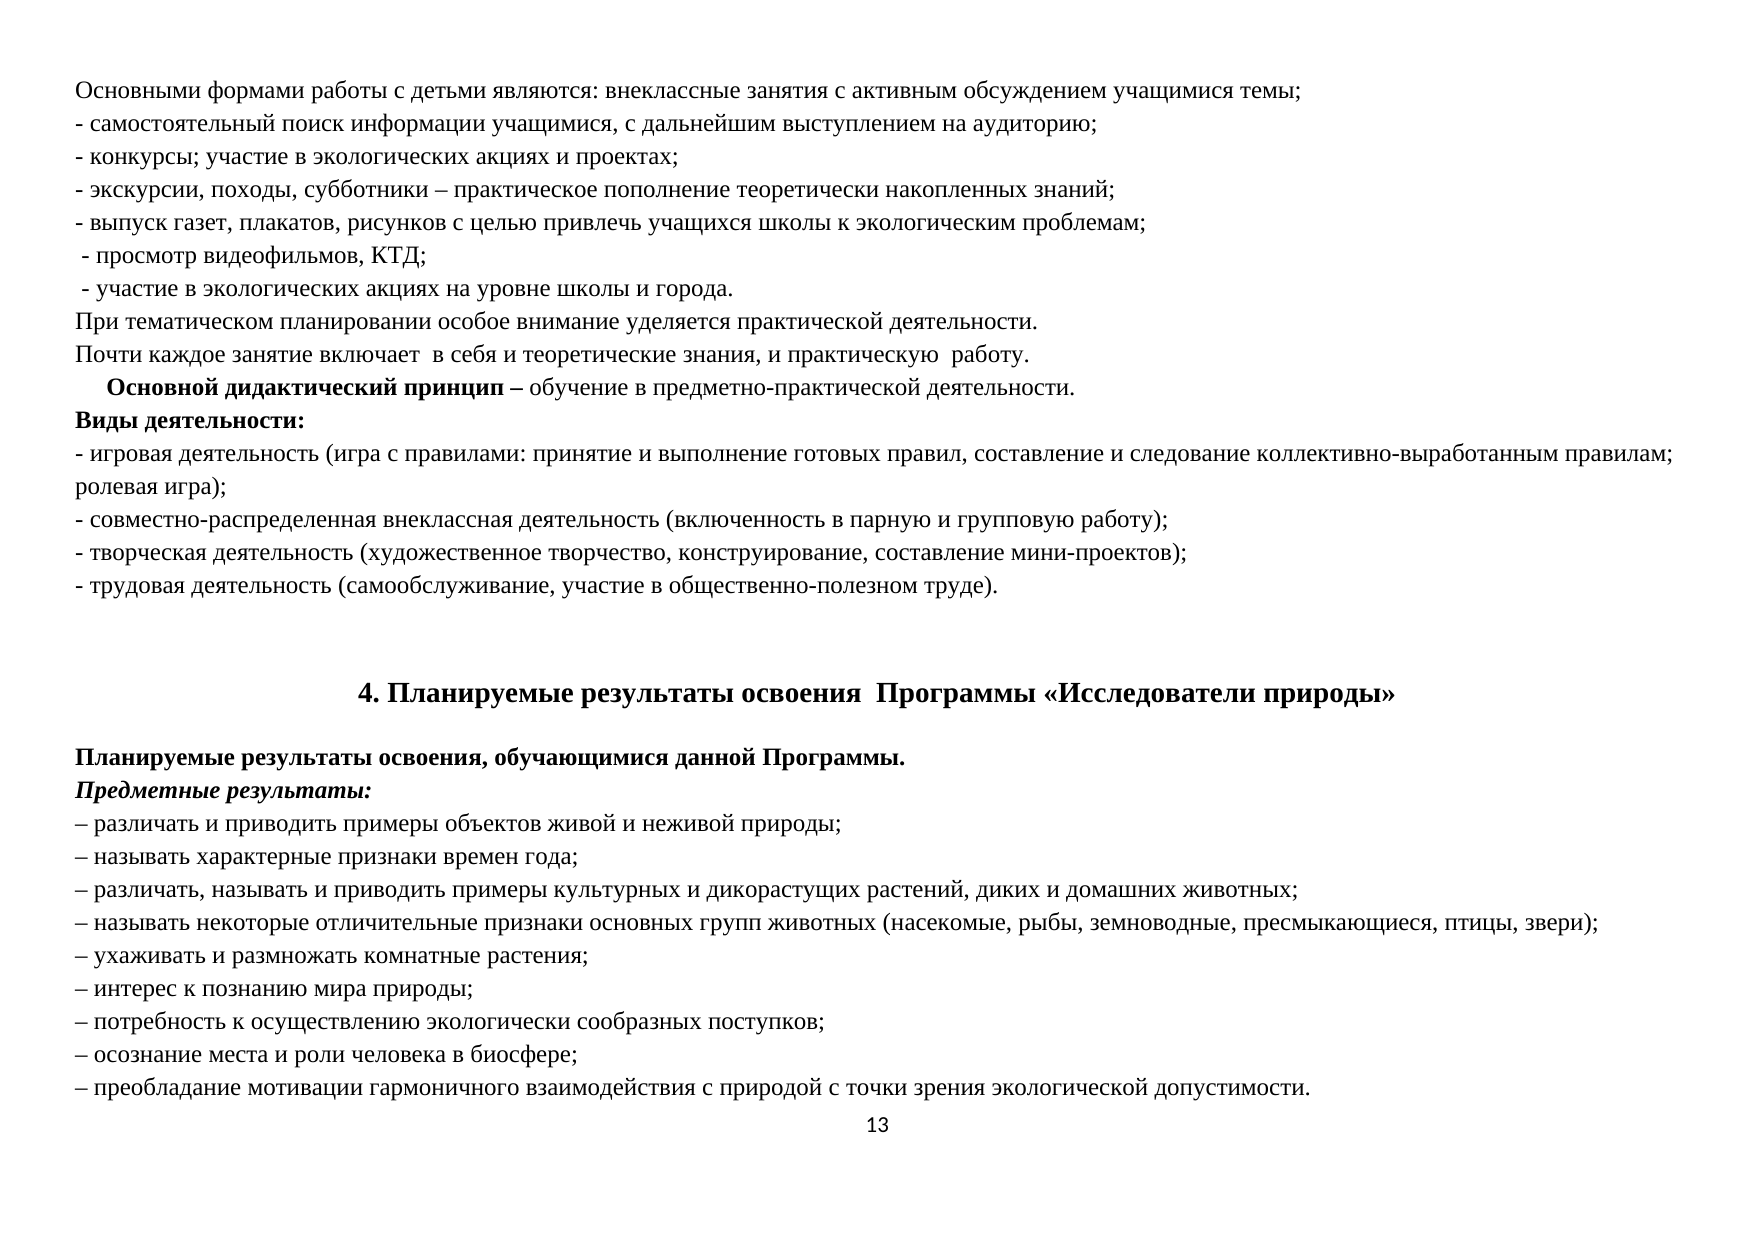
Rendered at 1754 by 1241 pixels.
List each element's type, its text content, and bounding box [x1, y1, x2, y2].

text - выпуск газет, плакатов, рисунков с целью привлечь учащихся школы к экологическим проблемам; [75, 207, 1679, 236]
text - самостоятельный поиск информации учащимися, с дальнейшим выступлением на аудиторию; [75, 108, 1679, 137]
text 4. Планируемые результаты освоения Программы «Исследователи природы» [75, 675, 1679, 708]
text – различать и приводить примеры объектов живой и неживой природы; – называть характерные признаки времен года; – различать, называть и приводить примеры культурных и дикорастущих растений, диких и домашних животных; – называть некоторые отличительные признаки основных групп животных (насекомые, рыбы, земноводные, пресмыкающиеся, птицы, звери); – ухаживать и размножать комнатные растения; – интерес к познанию мира природы; – потребность к осуществлению экологически сообразных поступков; – осознание места и роли человека в биосфере; – преобладание мотивации гармоничного взаимодействия с природой с точки зрения экологической допустимости. [75, 808, 1679, 1101]
text - конкурсы; участие в экологических акциях и проектах; [75, 141, 1679, 170]
text - участие в экологических акциях на уровне школы и города. [75, 273, 1679, 302]
text - игровая деятельность (игра с правилами: принятие и выполнение готовых правил, составление и следование коллективно-выработанным правилам; ролевая игра); [75, 438, 1679, 500]
text - трудовая деятельность (самообслуживание, участие в общественно-полезном труде). [75, 570, 1679, 599]
text Виды деятельности: [75, 405, 1679, 434]
text - совместно-распределенная внеклассная деятельность (включенность в парную и групповую работу); [75, 504, 1679, 533]
text Основной дидактический принцип – обучение в предметно-практической деятельности. [75, 372, 1679, 401]
text Основными формами работы с детьми являются: внеклассные занятия с активным обсуждением учащимися темы; [75, 75, 1679, 104]
text Планируемые результаты освоения, обучающимися данной Программы. [75, 742, 1679, 771]
text - творческая деятельность (художественное творчество, конструирование, составление мини-проектов); [75, 537, 1679, 566]
text - просмотр видеофильмов, КТД; [75, 240, 1679, 269]
text Предметные результаты: [75, 775, 1679, 804]
text При тематическом планировании особое внимание уделяется практической деятельности. [75, 306, 1679, 335]
text Почти каждое занятие включает в себя и теоретические знания, и практическую работу. [75, 339, 1679, 368]
text - экскурсии, походы, субботники – практическое пополнение теоретически накопленных знаний; [75, 174, 1679, 203]
